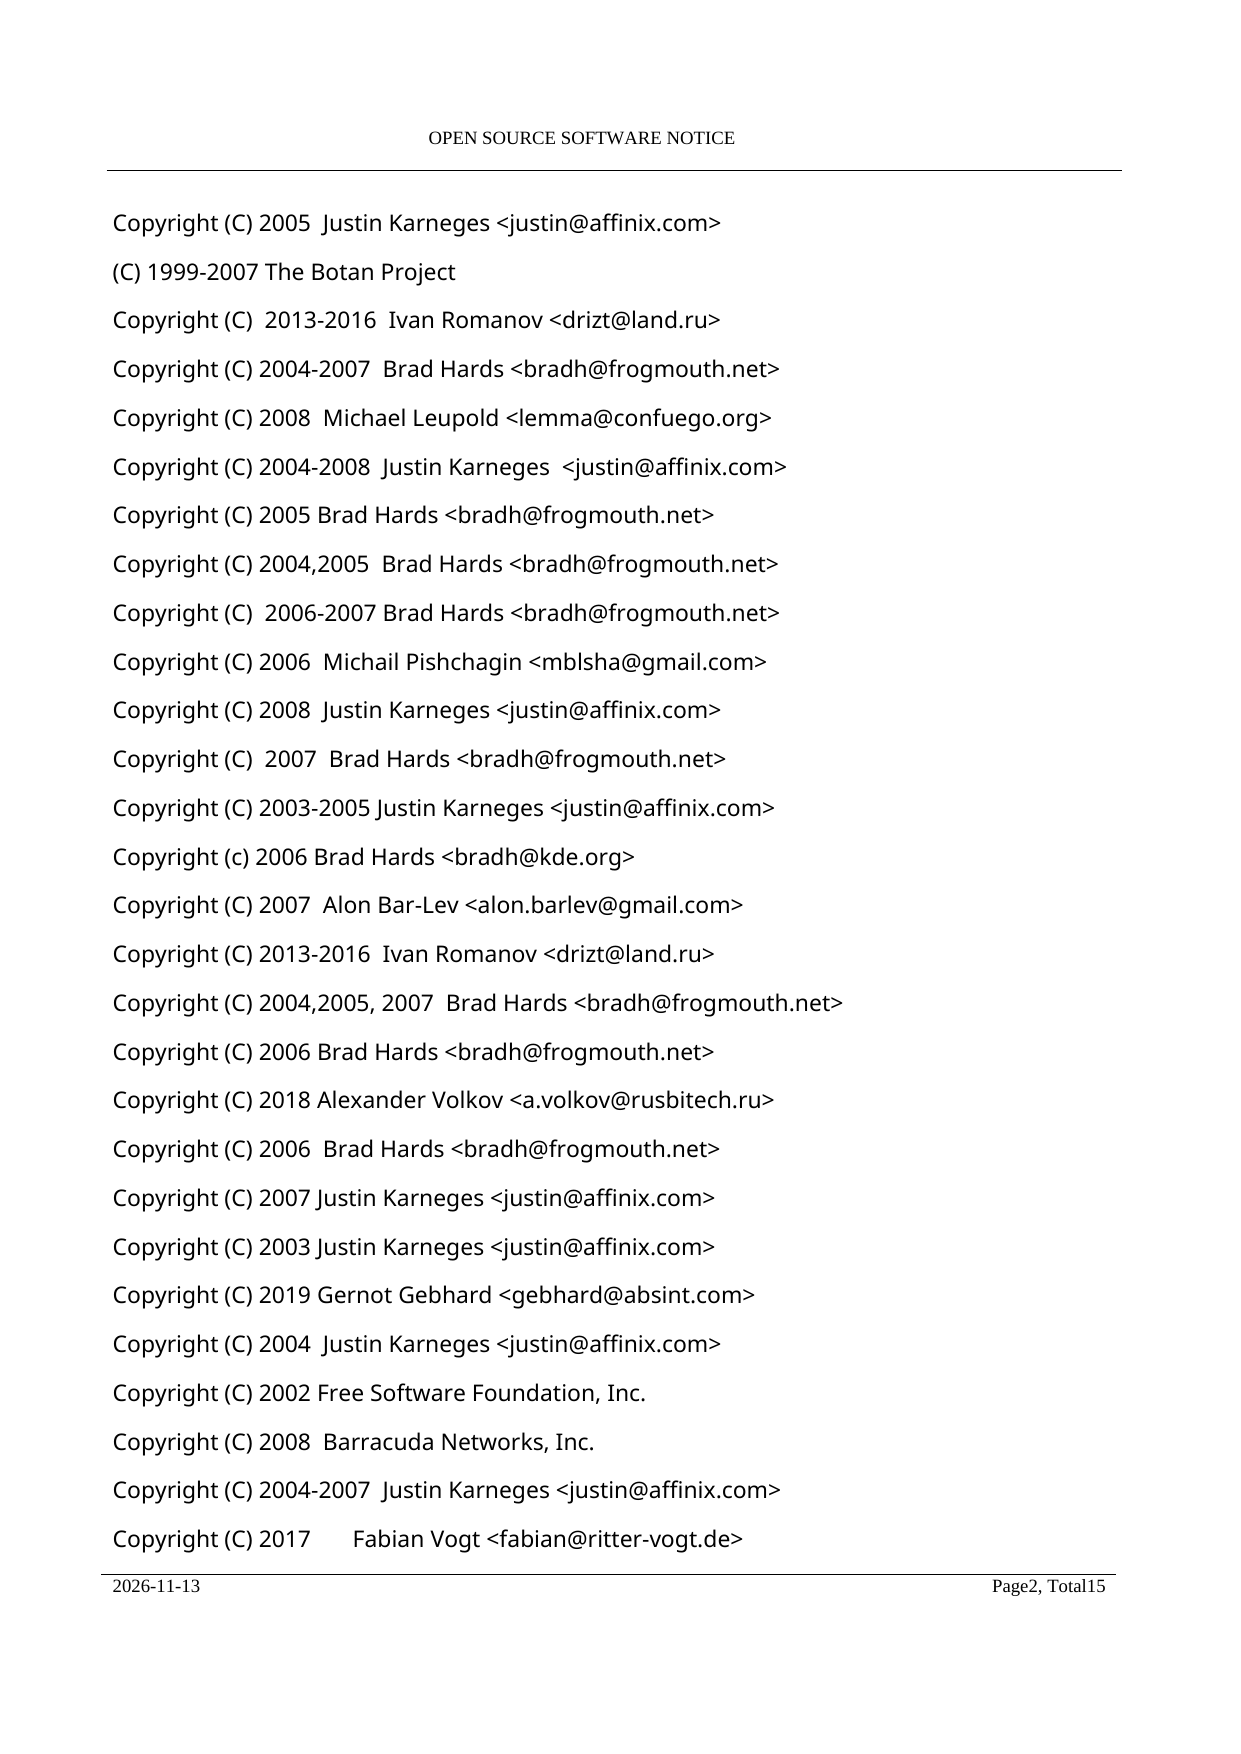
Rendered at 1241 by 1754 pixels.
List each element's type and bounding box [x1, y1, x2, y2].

text [112, 206, 1128, 1555]
